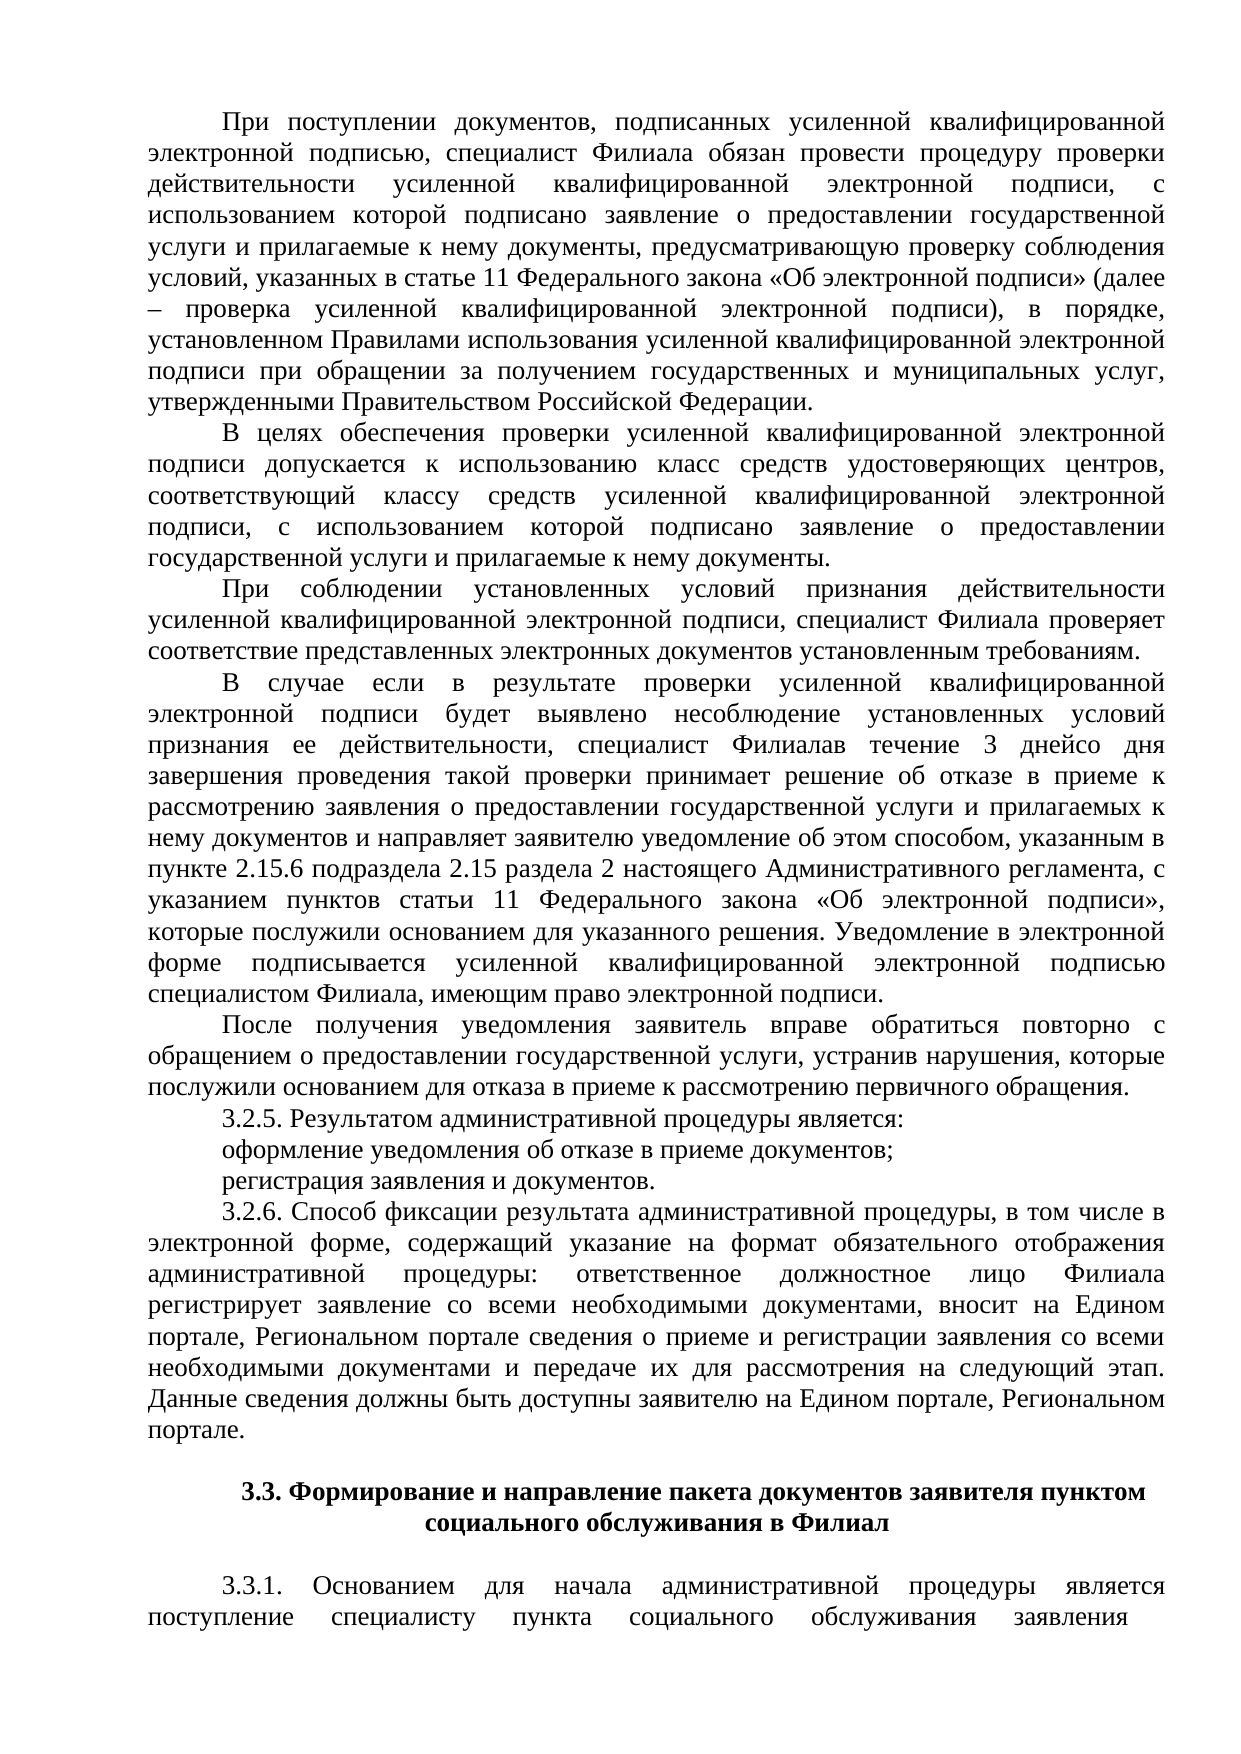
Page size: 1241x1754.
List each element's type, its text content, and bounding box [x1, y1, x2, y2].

text 3.3. Формирование и направление пакета документов заявителя пунктом социального обслуживания в Филиал [148, 1475, 1166, 1538]
text При поступлении документов, подписанных усиленной квалифицированной электронной подписью, специалист Филиала обязан провести процедуру проверки действительности усиленной квалифицированной электронной подписи, с использованием которой подписано заявление о предоставлении государственной услуги и прилагаемые к нему документы, предусматривающую проверку соблюдения условий, указанных в статье 11 Федерального закона «Об электронной подписи» (далее – проверка усиленной квалифицированной электронной подписи), в порядке, установленном Правилами использования усиленной квалифицированной электронной подписи при обращении за получением государственных и муниципальных услуг, утвержденными Правительством Российской Федерации. [148, 105, 1166, 416]
text регистрация заявления и документов. [148, 1164, 1166, 1195]
text После получения уведомления заявитель вправе обратиться повторно с обращением о предоставлении государственной услуги, устранив нарушения, которые послужили основанием для отказа в приеме к рассмотрению первичного обращения. [148, 1008, 1166, 1102]
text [148, 1569, 1166, 1631]
text 3.2.5. Результатом административной процедуры является: [148, 1102, 1166, 1133]
text При соблюдении установленных условий признания действительности усиленной квалифицированной электронной подписи, специалист Филиала проверяет соответствие представленных электронных документов установленным требованиям. [148, 572, 1166, 666]
text В случае если в результате проверки усиленной квалифицированной электронной подписи будет выявлено несоблюдение установленных условий признания ее действительности, специалист Филиалав течение 3 днейсо дня завершения проведения такой проверки принимает решение об отказе в приеме к рассмотрению заявления о предоставлении государственной услуги и прилагаемых к нему документов и направляет заявителю уведомление об этом способом, указанным в пункте 2.15.6 подраздела 2.15 раздела 2 настоящего Административного регламента, с указанием пунктов статьи 11 Федерального закона «Об электронной подписи», которые послужили основанием для указанного решения. Уведомление в электронной форме подписывается усиленной квалифицированной электронной подписью специалистом Филиала, имеющим право электронной подписи. [148, 666, 1166, 1008]
text оформление уведомления об отказе в приеме документов; [148, 1133, 1166, 1164]
text В целях обеспечения проверки усиленной квалифицированной электронной подписи допускается к использованию класс средств удостоверяющих центров, соответствующий классу средств усиленной квалифицированной электронной подписи, с использованием которой подписано заявление о предоставлении государственной услуги и прилагаемые к нему документы. [148, 416, 1166, 572]
text 3.2.6. Способ фиксации результата административной процедуры, в том числе в электронной форме, содержащий указание на формат обязательного отображения административной процедуры: ответственное должностное лицо Филиала регистрирует заявление со всеми необходимыми документами, вносит на Едином портале, Региональном портале сведения о приеме и регистрации заявления со всеми необходимыми документами и передаче их для рассмотрения на следующий этап. Данные сведения должны быть доступны заявителю на Едином портале, Региональном портале. [148, 1195, 1166, 1444]
